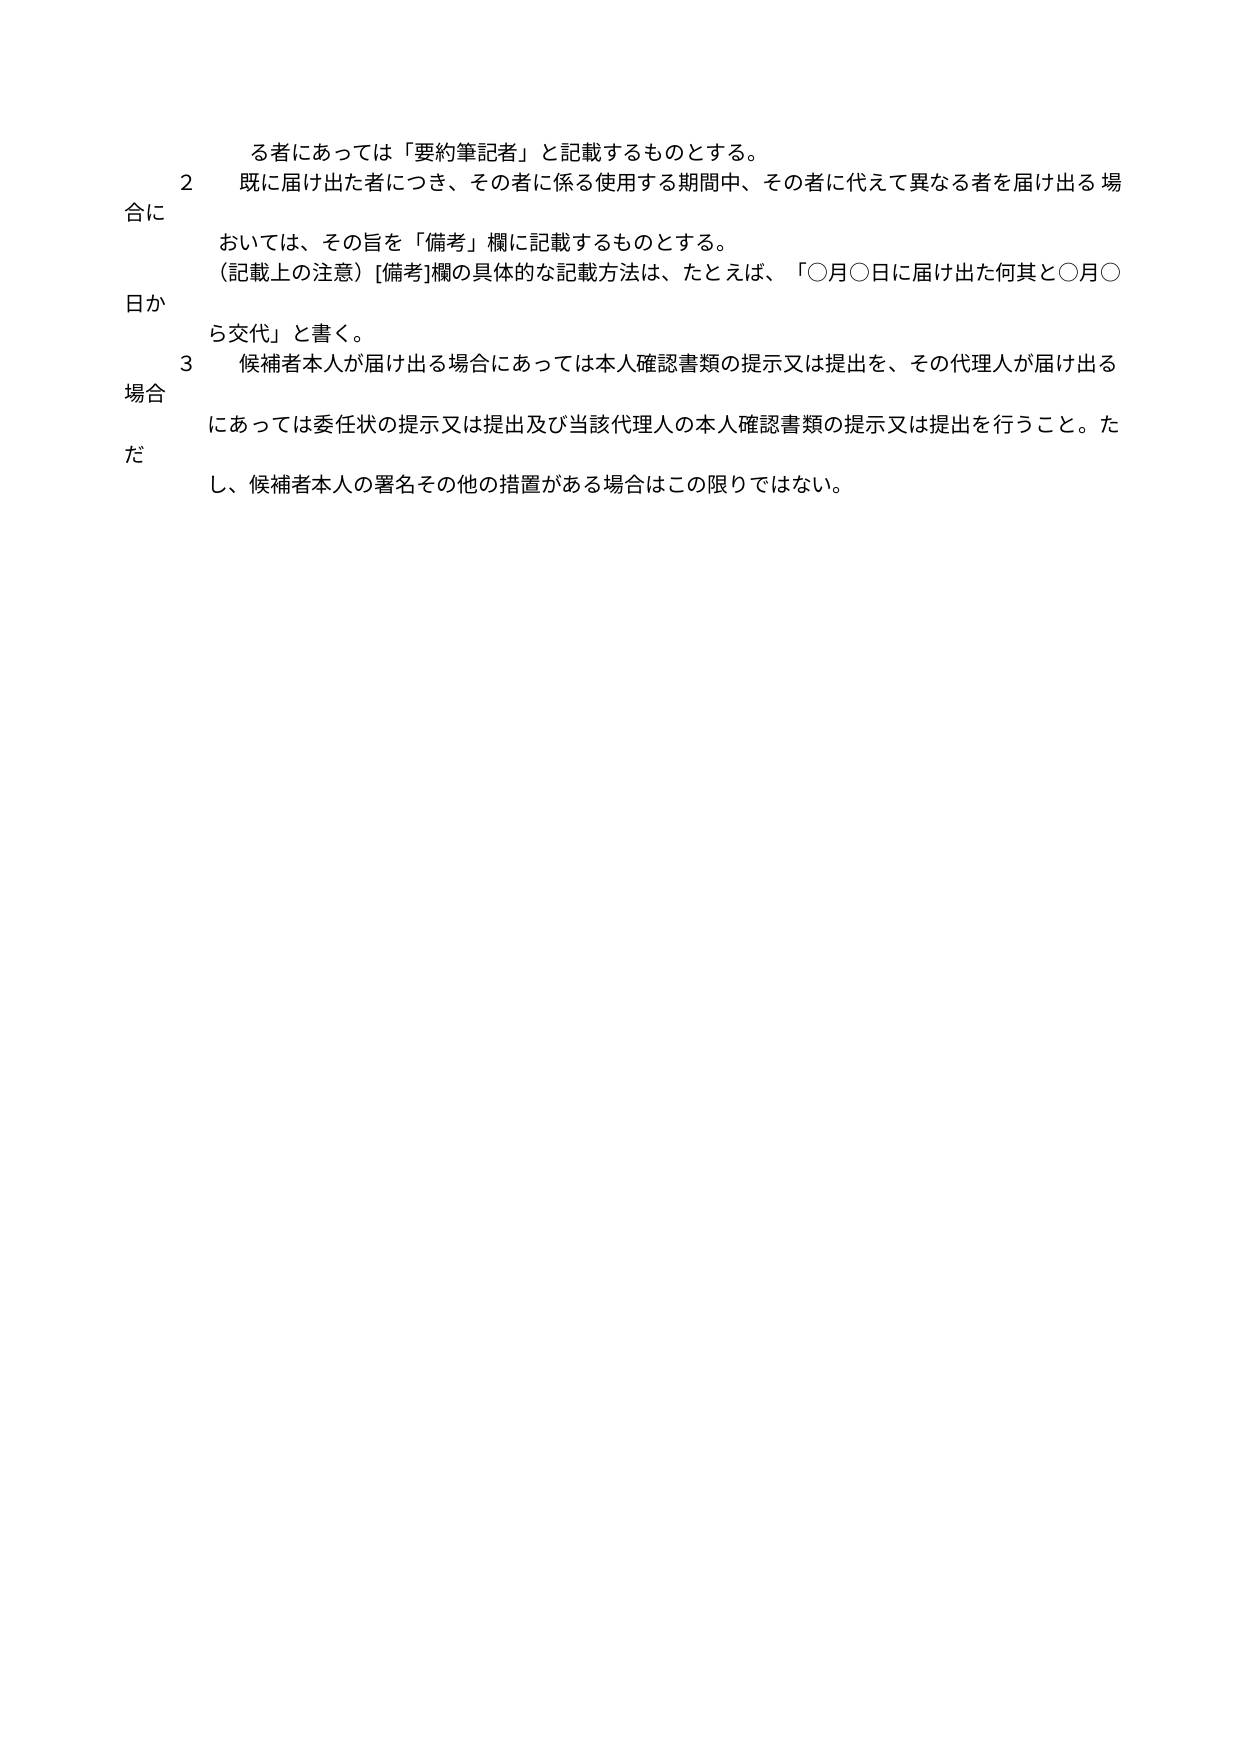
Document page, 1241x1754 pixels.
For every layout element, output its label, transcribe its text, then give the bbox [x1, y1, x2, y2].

text にあっては委任状の提示又は提出及び当該代理人の本人確認書類の提示又は提出を行うこと。ただ [124, 408, 1122, 468]
text おいては、その旨を「備考」欄に記載するものとする。 [124, 226, 1122, 257]
text し、候補者本人の署名その他の措置がある場合はこの限りではない。 [124, 468, 1122, 498]
text ２ 既に届け出た者につき、その者に係る使用する期間中、その者に代えて異なる者を届け出る場合に [124, 166, 1122, 226]
text ３ 候補者本人が届け出る場合にあっては本人確認書類の提示又は提出を、その代理人が届け出る場合 [124, 347, 1122, 408]
text ら交代」と書く。 [124, 317, 1122, 347]
text る者にあっては「要約筆記者」と記載するものとする。 [124, 136, 1122, 166]
text （記載上の注意）[備考]欄の具体的な記載方法は、たとえば、「○月○日に届け出た何其と○月○日か [124, 257, 1122, 317]
